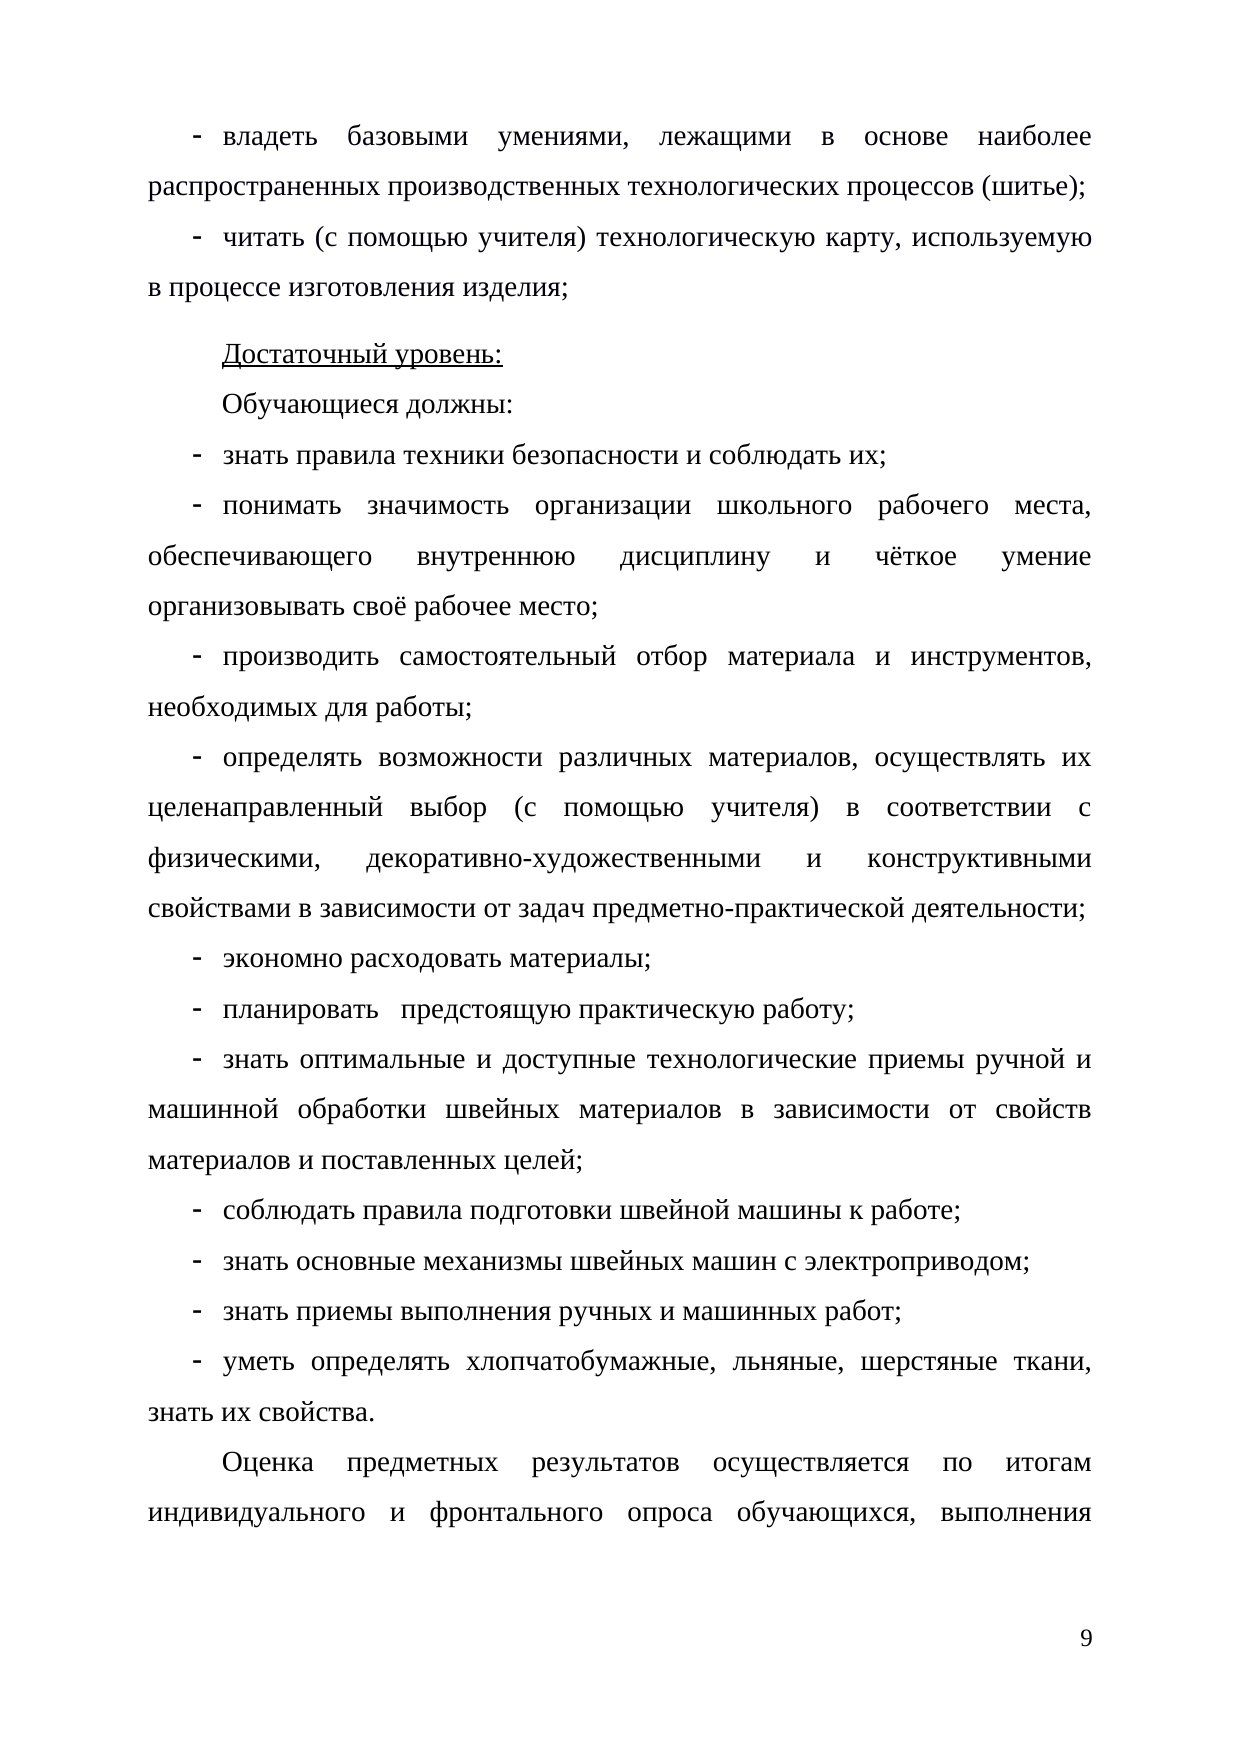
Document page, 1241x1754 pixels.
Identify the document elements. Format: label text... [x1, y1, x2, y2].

list уметь определять хлопчатобумажные, льняные, шерстяные ткани, знать их свойства. [148, 1343, 1092, 1427]
list понимать значимость организации школьного рабочего места, обеспечивающего внутреннюю дисциплину и чёткое умение организовывать своё рабочее место; [148, 487, 1092, 622]
list владеть базовыми умениями, лежащими в основе наиболее распространенных производственных технологических процессов (шитье); [148, 118, 1092, 202]
text Обучающиеся должны: [148, 387, 1092, 420]
list производить самостоятельный отбор материала и инструментов, необходимых для работы; [148, 638, 1092, 722]
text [148, 1444, 1092, 1528]
list знать основные механизмы швейных машин с электроприводом; [148, 1243, 1092, 1276]
list читать (с помощью учителя) технологическую карту, используемую в процессе изготовления изделия; [148, 219, 1092, 303]
list соблюдать правила подготовки швейной машины к работе; [148, 1192, 1092, 1226]
list знать приемы выполнения ручных и машинных работ; [148, 1293, 1092, 1327]
list знать оптимальные и доступные технологические приемы ручной и машинной обработки швейных материалов в зависимости от свойств материалов и поставленных целей; [148, 1041, 1092, 1176]
list знать правила техники безопасности и соблюдать их; [148, 437, 1092, 471]
list экономно расходовать материалы; [148, 940, 1092, 974]
list планировать предстоящую практическую работу; [148, 991, 1092, 1024]
list определять возможности различных материалов, осуществлять их целенаправленный выбор (с помощью учителя) в соответствии с физическими, декоративно-художественными и конструктивными свойствами в зависимости от задач предметно-практической деятельности; [148, 739, 1092, 924]
text Достаточный уровень: [148, 336, 1092, 370]
